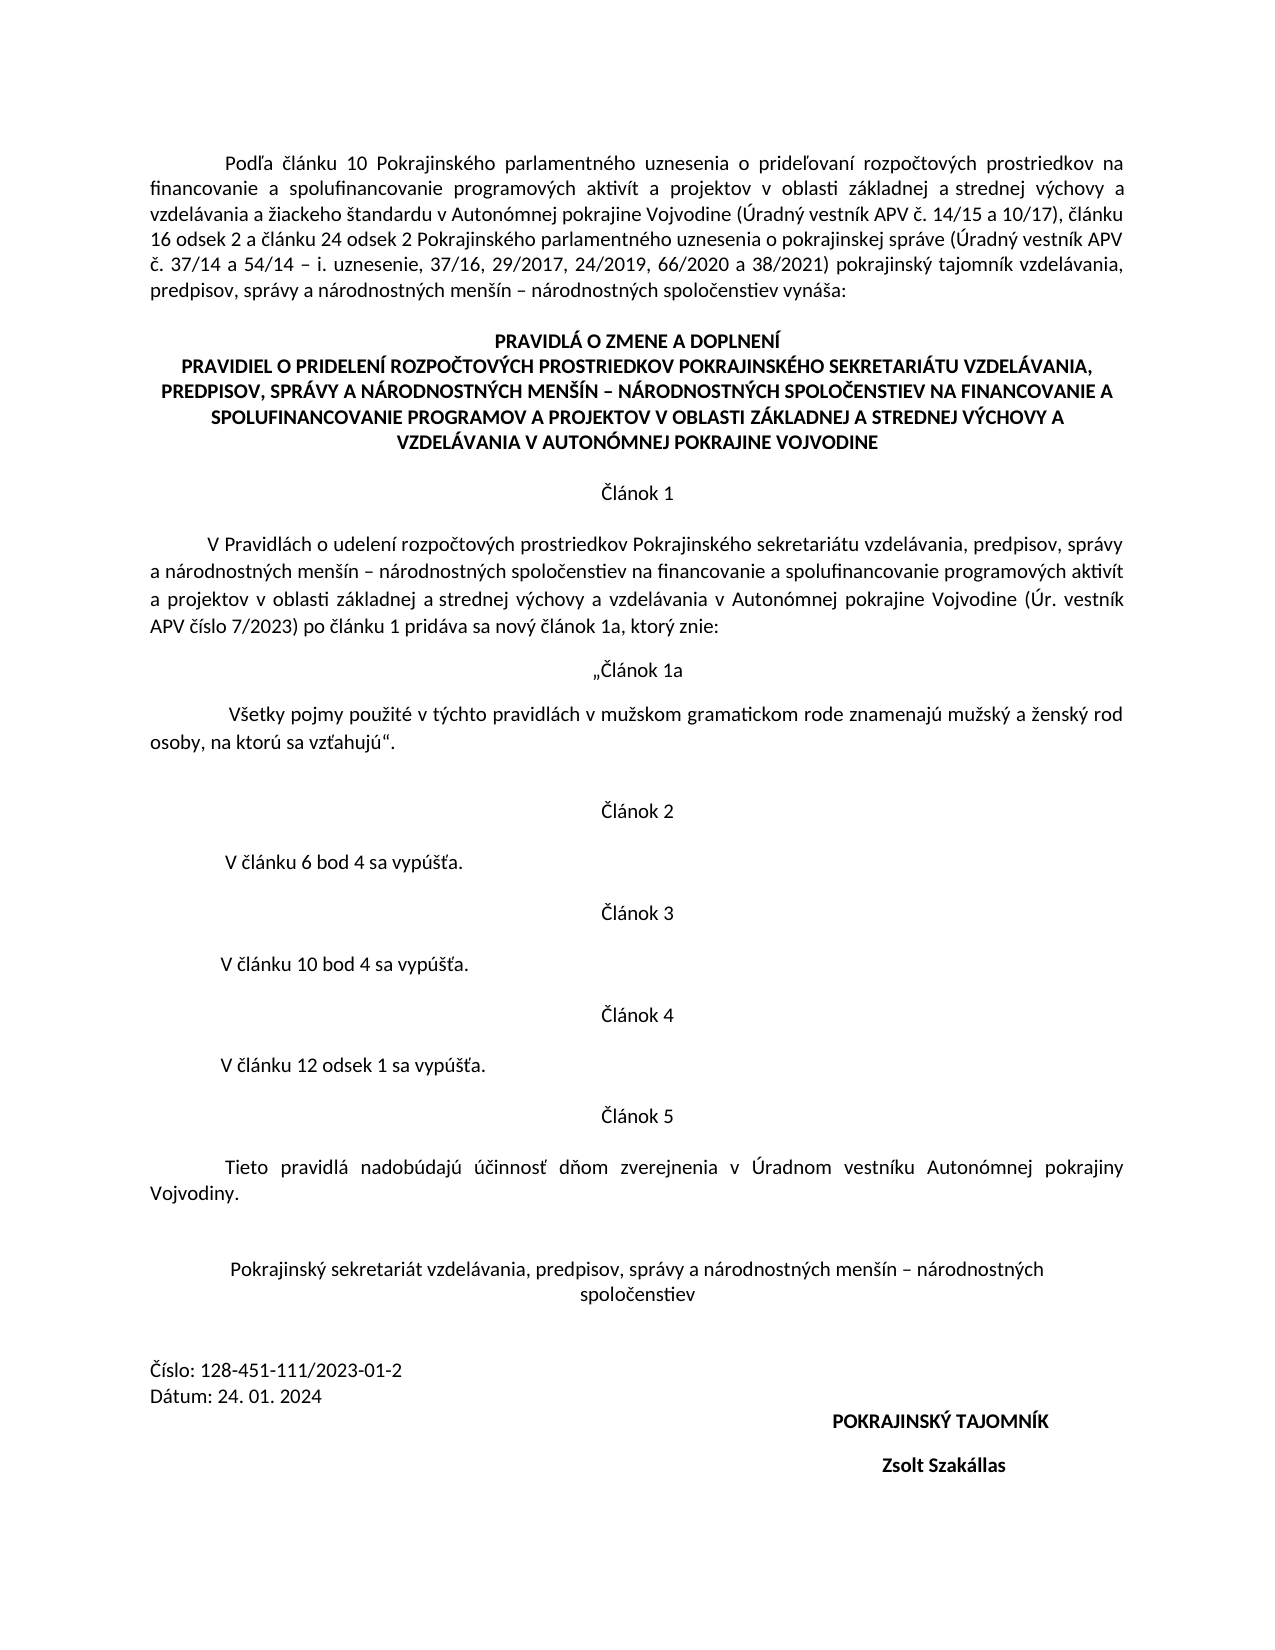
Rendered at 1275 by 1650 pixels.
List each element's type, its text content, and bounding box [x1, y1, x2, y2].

text Článok 3 [150, 900, 1125, 926]
text Číslo: 128-451-111/2023-01-2 [150, 1358, 1125, 1383]
text Všetky pojmy použité v týchto pravidlách v mužskom gramatickom rode znamenajú mužský a ženský rod osoby, na ktorú sa vzťahujú“. [150, 702, 1125, 754]
text V Pravidlách o udelení rozpočtových prostriedkov Pokrajinského sekretariátu vzdelávania, predpisov, správy a národnostných menšín – národnostných spoločenstiev na financovanie a spolufinancovanie programových aktivít a projektov v oblasti základnej a strednej výchovy a vzdelávania v Autonómnej pokrajine Vojvodine (Úr. vestník APV číslo 7/2023) po článku 1 pridáva sa nový článok 1a, ktorý znie: [150, 531, 1125, 639]
text Článok 5 [150, 1103, 1125, 1129]
text spoločenstiev [150, 1281, 1125, 1307]
text Článok 1 [150, 480, 1125, 506]
text PRAVIDIEL O PRIDELENÍ ROZPOČTOVÝCH PROSTRIEDKOV POKRAJINSKÉHO SEKRETARIÁTU VZDELÁVANIA, PREDPISOV, SPRÁVY A NÁRODNOSTNÝCH MENŠÍN – NÁRODNOSTNÝCH SPOLOČENSTIEV NA FINANCOVANIE A SPOLUFINANCOVANIE PROGRAMOV A PROJEKTOV V OBLASTI ZÁKLADNEJ A STREDNEJ VÝCHOVY A VZDELÁVANIA V AUTONÓMNEJ POKRAJINE VOJVODINE [150, 353, 1125, 455]
text Článok 2 [150, 798, 1125, 824]
text Tieto pravidlá nadobúdajú účinnosť dňom zverejnenia v Úradnom vestníku Autonómnej pokrajiny Vojvodiny. [150, 1154, 1125, 1205]
text Zsolt Szakállas [150, 1452, 1125, 1478]
text V článku 6 bod 4 sa vypúšťa. [150, 849, 1125, 875]
text PRAVIDLÁ O ZMENЕ A DOPLNENÍ [150, 328, 1125, 353]
text V článku 12 odsek 1 sa vypúšťa. [150, 1053, 1125, 1078]
text V článku 10 bod 4 sa vypúšťa. [150, 951, 1125, 976]
text POKRAJINSKÝ TAJOMNÍK [150, 1408, 1125, 1434]
text „Článok 1a [150, 657, 1125, 683]
text Článok 4 [150, 1002, 1125, 1027]
text Pokrajinský sekretariát vzdelávania, predpisov, správy a národnostných menšín – národnostných [150, 1256, 1125, 1281]
text Dátum: 24. 01. 2024 [150, 1383, 1125, 1408]
text Podľa článku 10 Pokrajinského parlamentného uznesenia o prideľovaní rozpočtových prostriedkov na financovanie a spolufinancovanie programových aktivít a projektov v oblasti základnej a strednej výchovy a vzdelávania a žiackeho štandardu v Autonómnej pokrajine Vojvodine (Úradný vestník APV č. 14/15 а 10/17), článku 16 odsek 2 a článku 24 odsek 2 Pokrajinského parlamentného uznesenia o pokrajinskej správe (Úradný vestník APV č. 37/14 a 54/14 – i. uznesenie, 37/16, 29/2017, 24/2019, 66/2020 a 38/2021) pokrajinský tajomník vzdelávania, predpisov, správy a národnostných menšín – národnostných spoločenstiev vynáša: [150, 150, 1125, 302]
